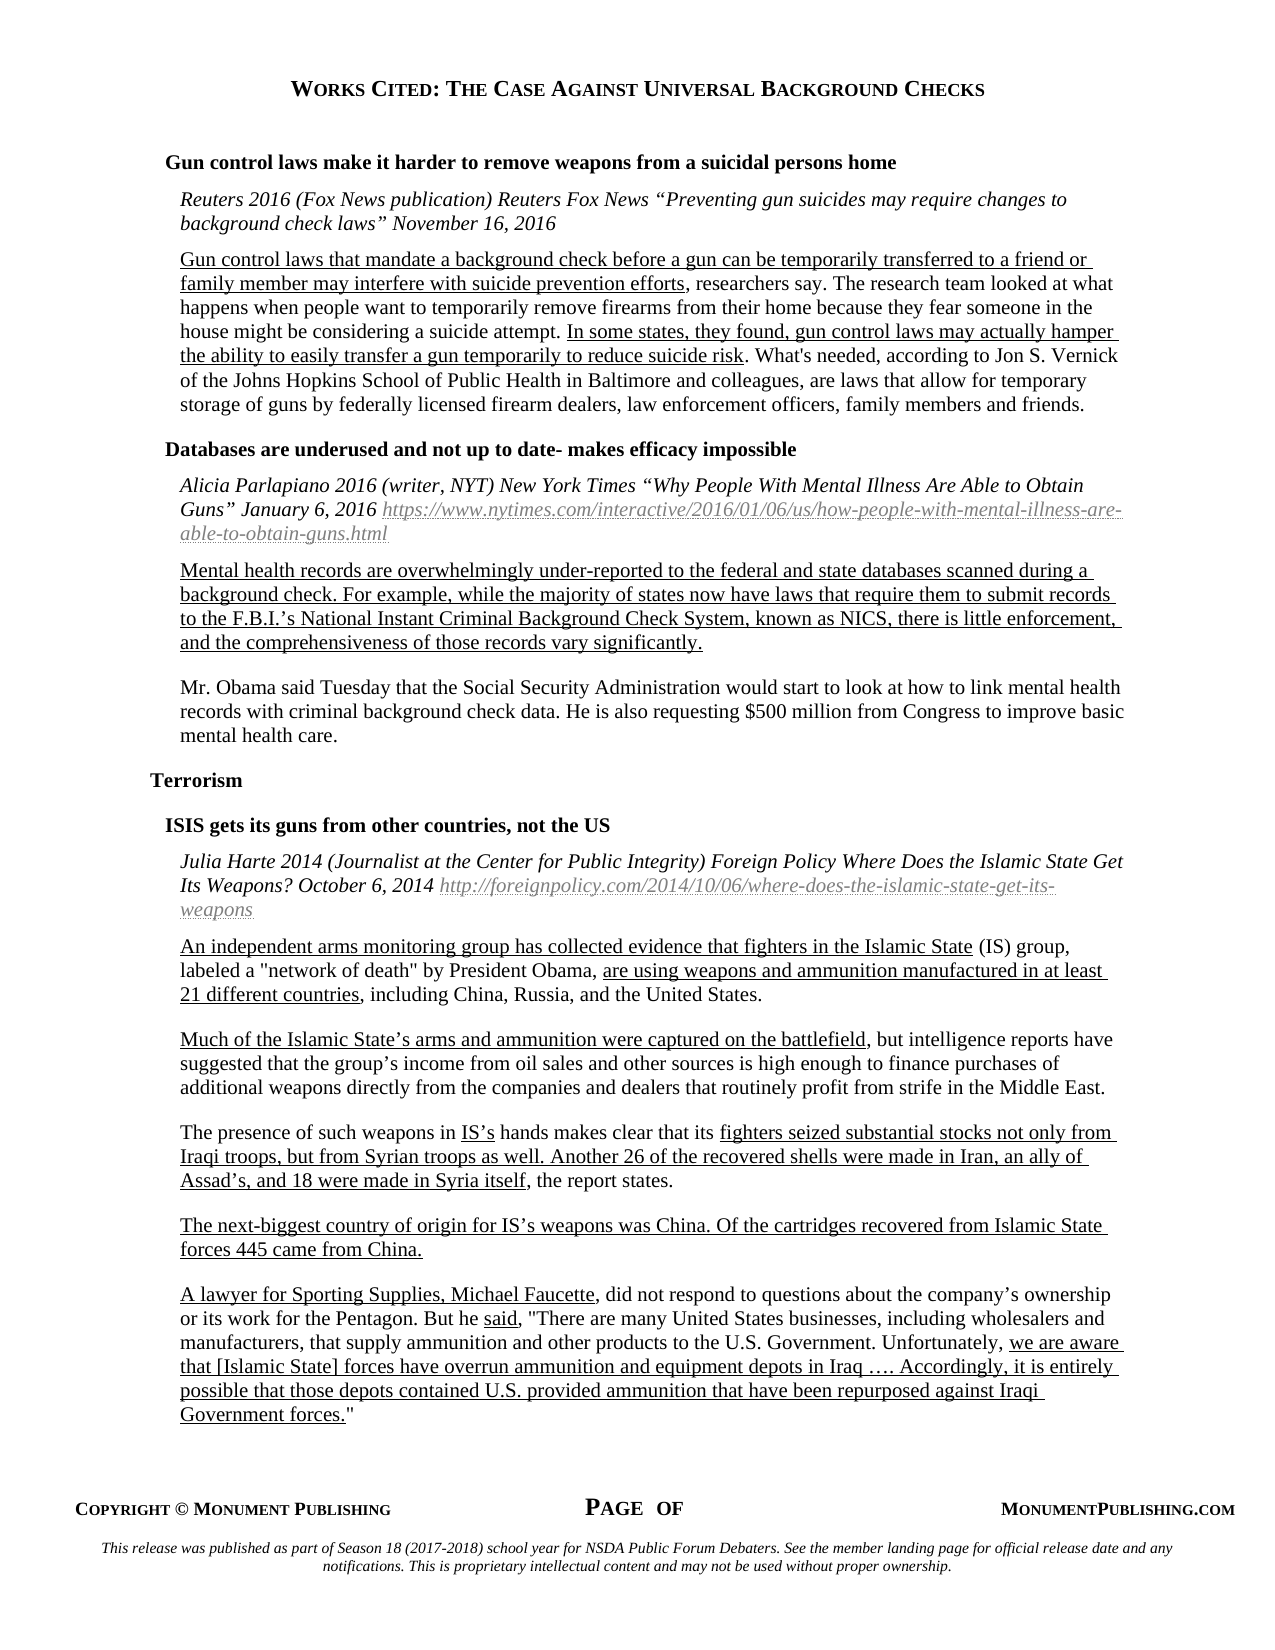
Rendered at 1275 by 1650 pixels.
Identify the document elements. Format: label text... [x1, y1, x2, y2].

text Alicia Parlapiano 2016 (writer, NYT) New York Times “Why People With Mental Illness Are Able to Obtain Guns” January 6, 2016 https://www.nytimes.com/interactive/2016/01/06/us/how-people-with-mental-illness-are-able-to-obtain-guns.html [180, 473, 1125, 545]
text Terrorism [150, 768, 1125, 792]
text Mental health records are overwhelmingly under-reported to the federal and state databases scanned during a background check. For example, while the majority of states now have laws that require them to submit records to the F.B.I.’s National Instant Criminal Background Check System, known as NICS, there is little enforcement, and the comprehensiveness of those records vary significantly. [180, 558, 1125, 654]
text The presence of such weapons in IS’s hands makes clear that its fighters seized substantial stocks not only from Iraqi troops, but from Syrian troops as well. Another 26 of the recovered shells were made in Iran, an ally of Assad’s, and 18 were made in Syria itself, the report states. [180, 1120, 1125, 1192]
text Gun control laws make it harder to remove weapons from a suicidal persons home [165, 150, 1125, 174]
text Reuters 2016 (Fox News publication) Reuters Fox News “Preventing gun suicides may require changes to background check laws” November 16, 2016 [180, 187, 1125, 235]
text A lawyer for Sporting Supplies, Michael Faucette, did not respond to questions about the company’s ownership or its work for the Pentagon. But he said, "There are many United States businesses, including wholesalers and manufacturers, that supply ammunition and other products to the U.S. Government. Unfortunately, we are aware that [Islamic State] forces have overrun ammunition and equipment depots in Iraq …. Accordingly, it is entirely possible that those depots contained U.S. provided ammunition that have been repurposed against Iraqi Government forces." [180, 1282, 1125, 1426]
text Much of the Islamic State’s arms and ammunition were captured on the battlefield, but intelligence reports have suggested that the group’s income from oil sales and other sources is high enough to finance purchases of additional weapons directly from the companies and dealers that routinely profit from strife in the Middle East. [180, 1027, 1125, 1099]
text An independent arms monitoring group has collected evidence that fighters in the Islamic State (IS) group, labeled a "network of death" by President Obama, are using weapons and ammunition manufactured in at least 21 different countries, including China, Russia, and the United States. [180, 934, 1125, 1006]
text Julia Harte 2014 (Journalist at the Center for Public Integrity) Foreign Policy Where Does the Islamic State Get Its Weapons? October 6, 2014 http://foreignpolicy.com/2014/10/06/where-does-the-islamic-state-get-its-weapons [180, 849, 1125, 921]
text Databases are underused and not up to date- makes efficacy impossible [165, 436, 1125, 461]
text Mr. Obama said Tuesday that the Social Security Administration would start to look at how to link mental health records with criminal background check data. He is also requesting $500 million from Congress to improve basic mental health care. [180, 675, 1125, 747]
text ISIS gets its guns from other countries, not the US [165, 813, 1125, 837]
text Gun control laws that mandate a background check before a gun can be temporarily transferred to a friend or family member may interfere with suicide prevention efforts, researchers say. The research team looked at what happens when people want to temporarily remove firearms from their home because they fear someone in the house might be considering a suicide attempt. In some states, they found, gun control laws may actually hamper the ability to easily transfer a gun temporarily to reduce suicide risk. What's needed, according to Jon S. Vernick of the Johns Hopkins School of Public Health in Baltimore and colleagues, are laws that allow for temporary storage of guns by federally licensed firearm dealers, law enforcement officers, family members and friends. [180, 247, 1125, 416]
text The next-biggest country of origin for IS’s weapons was China. Of the cartridges recovered from Islamic State forces 445 came from China. [180, 1213, 1125, 1261]
